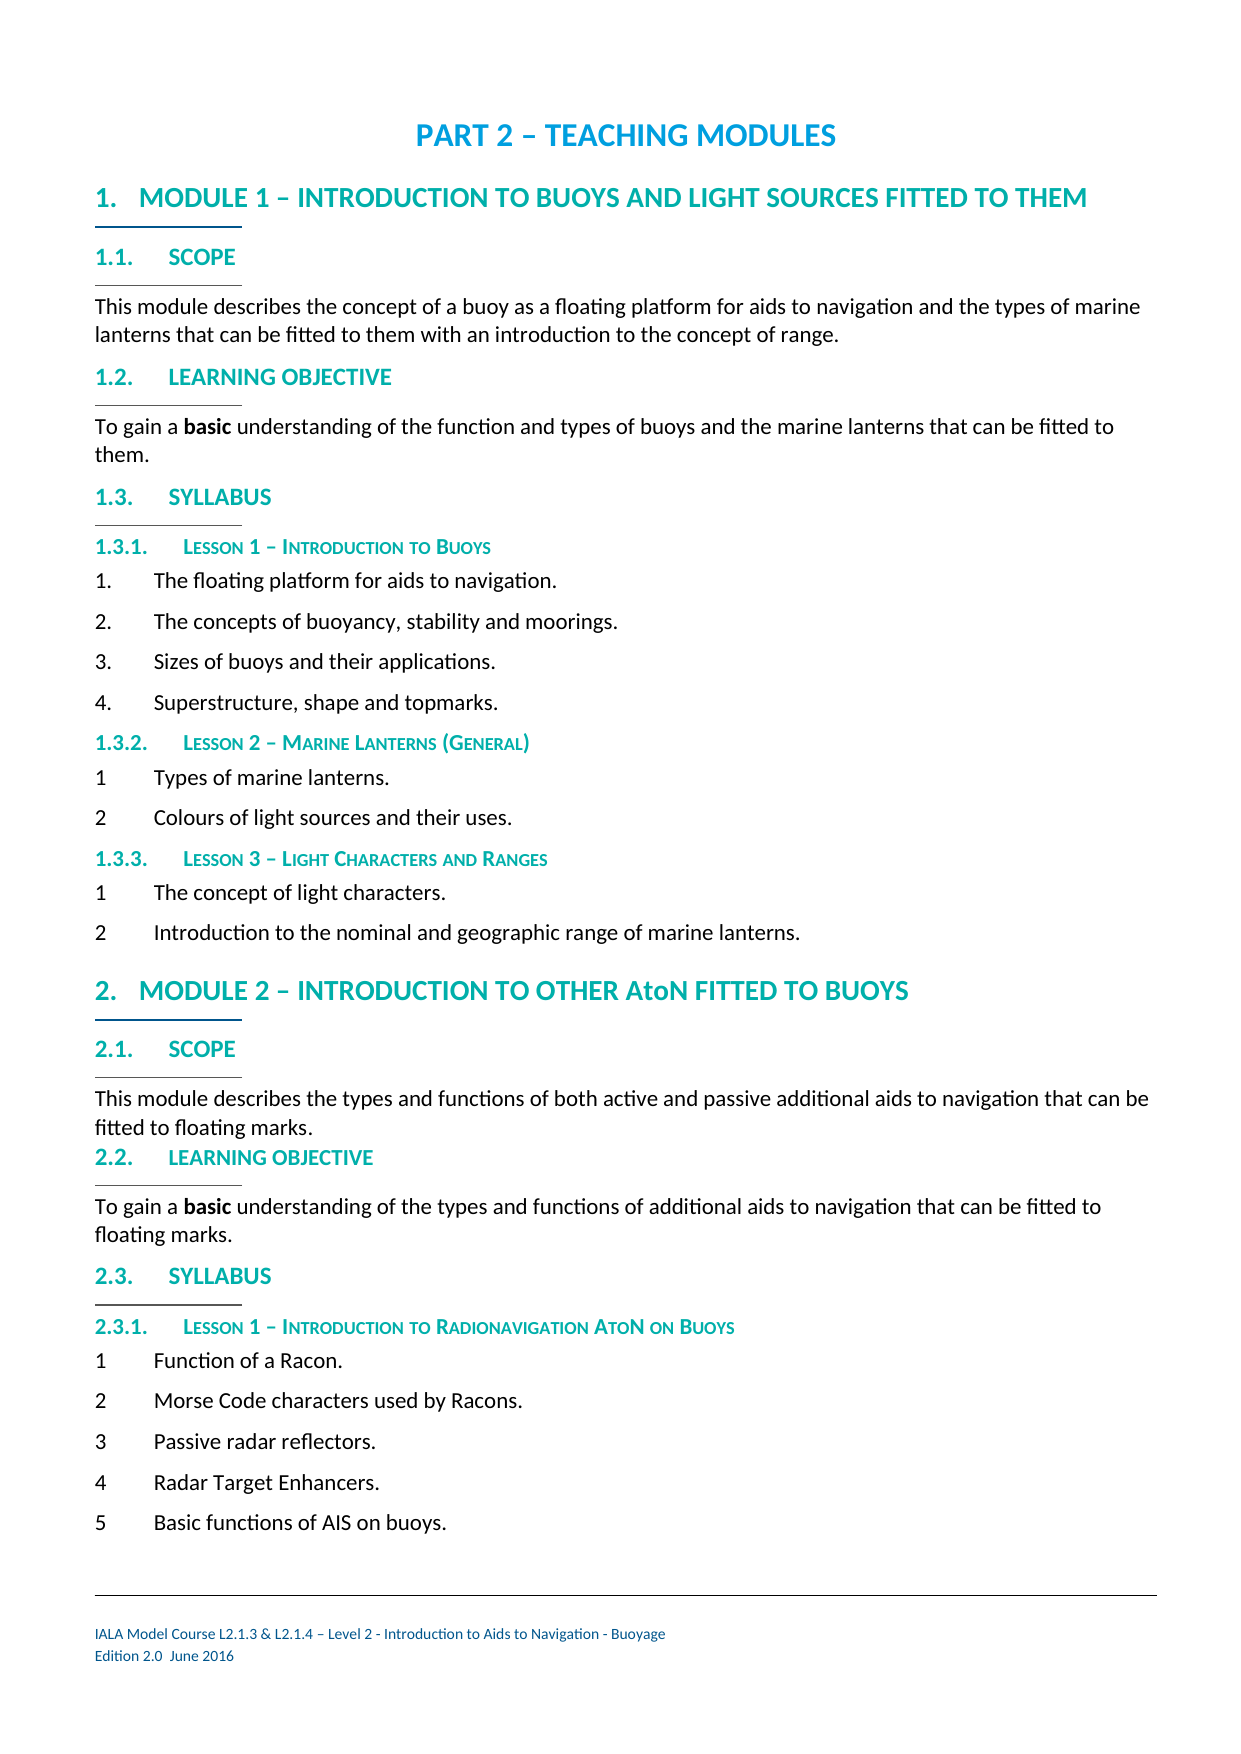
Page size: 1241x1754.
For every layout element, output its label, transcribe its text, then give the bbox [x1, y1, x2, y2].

text – TEACHING MODULES [94, 113, 1157, 154]
subtitle Lesson 1 – Introduction to Buoys [94, 532, 1157, 560]
subtitle Syllabus [94, 481, 1157, 511]
list Types of marine lanterns. [94, 763, 1157, 791]
list Morse Code characters used by Racons. [94, 1387, 1157, 1415]
subtitle MODULE 2 – INTRODUCTION TO OTHER AtoN FITTED TO BUOYS [94, 972, 1157, 1007]
list Introduction to the nominal and geographic range of marine lanterns. [94, 918, 1157, 947]
list The concepts of buoyancy, stability and moorings. [94, 607, 1157, 635]
text This module describes the concept of a buoy as a floating platform for aids to navigation and the types of marine lanterns that can be fitted to them with an introduction to the concept of range. [94, 292, 1157, 348]
text To gain a basic understanding of the function and types of buoys and the marine lanterns that can be fitted to them. [94, 412, 1157, 468]
list Colours of light sources and their uses. [94, 803, 1157, 831]
list Passive radar reflectors. [94, 1427, 1157, 1455]
subtitle Scope [94, 241, 1157, 271]
subtitle Learning Objective [94, 1141, 1157, 1171]
list Superstructure, shape and topmarks. [94, 688, 1157, 716]
subtitle Syllabus [94, 1261, 1157, 1291]
subtitle Scope [94, 1033, 1157, 1064]
list Basic functions of AIS on buoys. [94, 1508, 1157, 1536]
list The floating platform for aids to navigation. [94, 566, 1157, 594]
text To gain a basic understanding of the types and functions of additional aids to navigation that can be fitted to floating marks. [94, 1192, 1157, 1248]
list Function of a Racon. [94, 1346, 1157, 1374]
subtitle Lesson 3 – Light Characters and Ranges [94, 844, 1157, 872]
subtitle Lesson 1 – Introduction to Radionavigation AtoN on Buoys [94, 1312, 1157, 1340]
subtitle MODULE 1 – INTRODUCTION TO BUOYS AND LIGHT SOURCES FITTED TO THEM [94, 179, 1157, 215]
list The concept of light characters. [94, 878, 1157, 906]
list Sizes of buoys and their applications. [94, 647, 1157, 675]
subtitle Learning Objective [94, 361, 1157, 391]
subtitle Lesson 2 – Marine Lanterns (General) [94, 728, 1157, 756]
list Radar Target Enhancers. [94, 1468, 1157, 1496]
text This module describes the types and functions of both active and passive additional aids to navigation that can be fitted to floating marks. [94, 1084, 1157, 1141]
